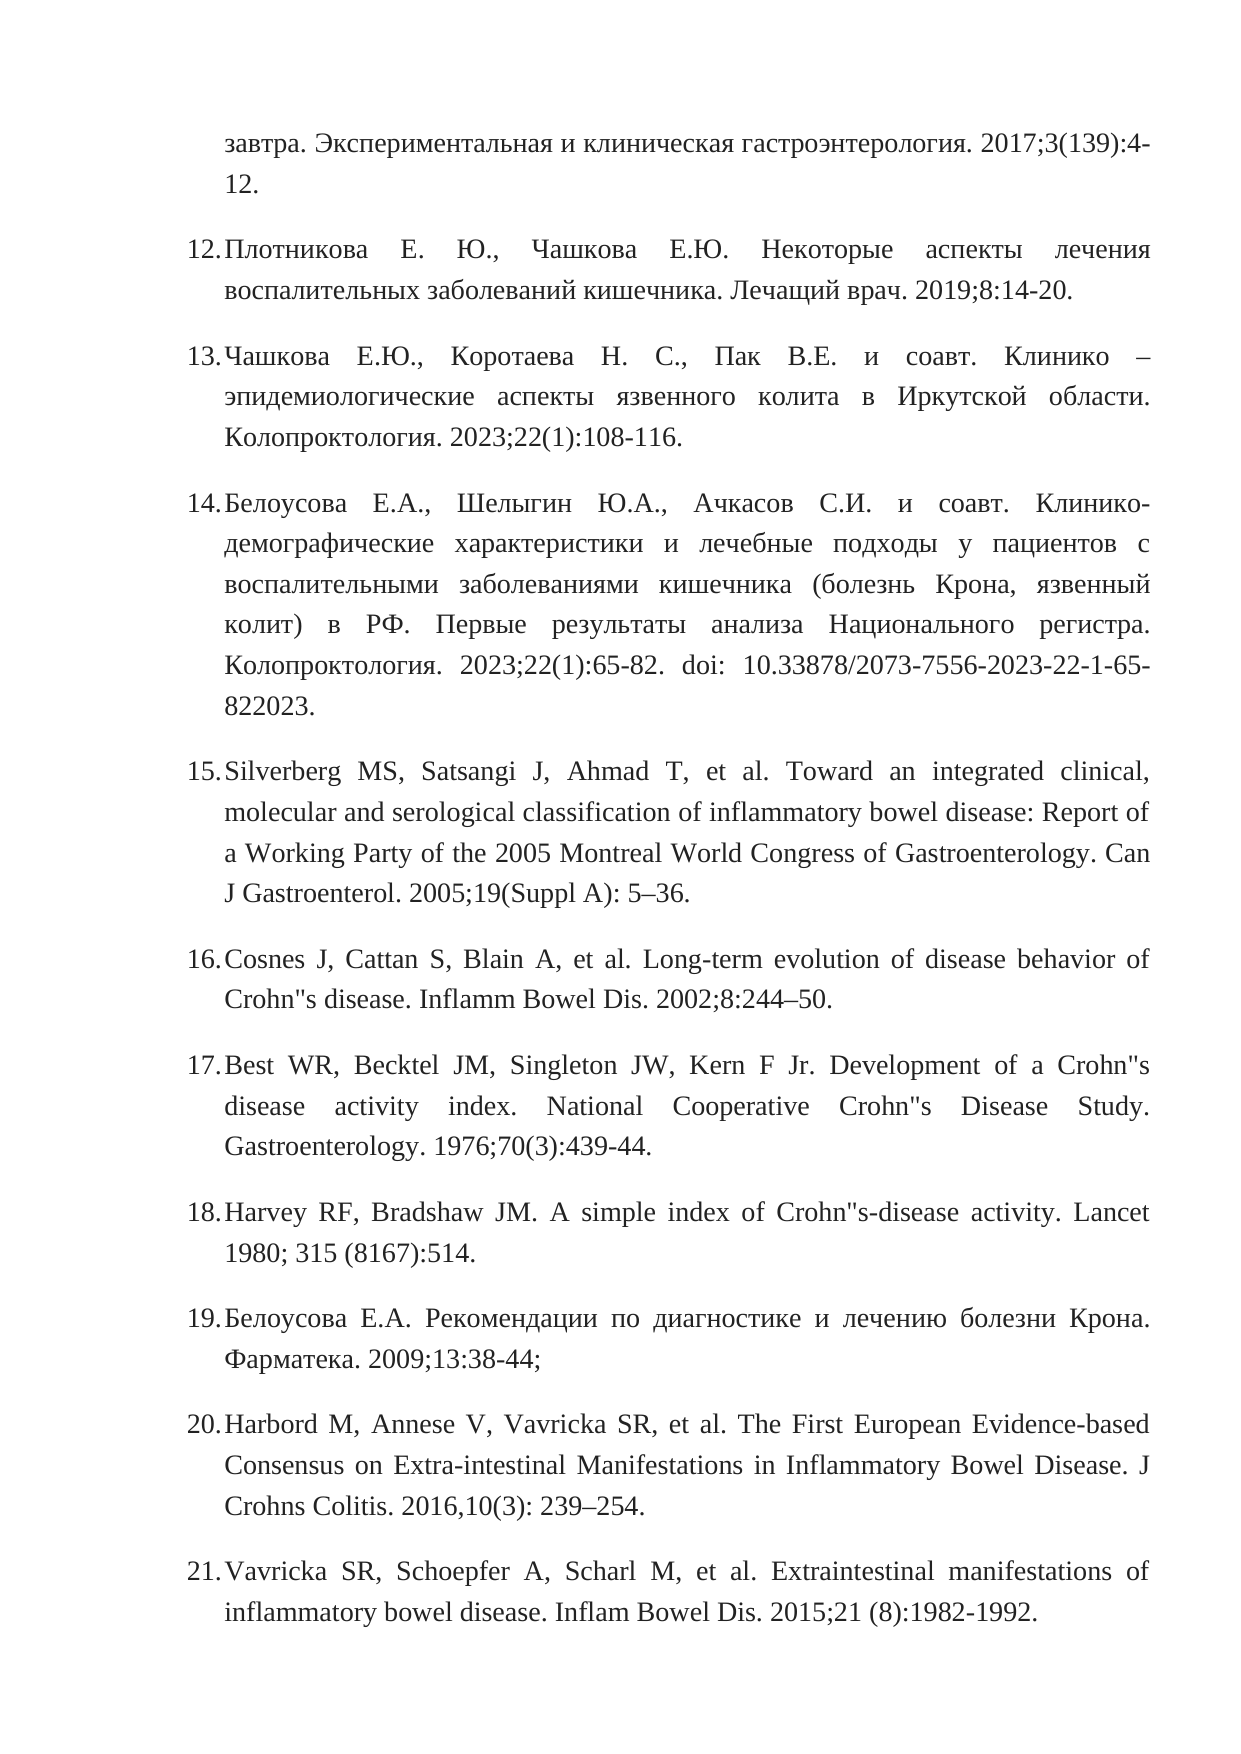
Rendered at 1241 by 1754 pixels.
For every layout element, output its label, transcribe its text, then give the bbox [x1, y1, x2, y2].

list Белоусова Е.А. Рекомендации по диагностике и лечению болезни Крона. Фарматека. 2009;13:38-44; [187, 1293, 1152, 1374]
list Silverberg MS, Satsangi J, Ahmad T, et al. Toward an integrated clinical, molecular and serological classification of inflammatory bowel disease: Report of a Working Party of the 2005 Montreal World Congress of Gastroenterology. Can J Gastroenterol. 2005;19(Suppl A): 5–36. [187, 746, 1152, 909]
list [187, 118, 1152, 199]
list Чашкова Е.Ю., Коротаева Н. С., Пак В.Е. и соавт. Клинико – эпидемиологические аспекты язвенного колита в Иркутской области. Колопроктология. 2023;22(1):108-116. [187, 331, 1152, 452]
list Плотникова Е. Ю., Чашкова Е.Ю. Некоторые аспекты лечения воспалительных заболеваний кишечника. Лечащий врач. 2019;8:14-20. [187, 224, 1152, 306]
list Best WR, Becktel JM, Singleton JW, Kern F Jr. Development of a Crohn"s disease activity index. National Cooperative Crohn"s Disease Study. Gastroenterology. 1976;70(3):439-44. [187, 1040, 1152, 1162]
list Vavricka SR, Schoepfer A, Scharl M, et al. Extraintestinal manifestations of inflammatory bowel disease. Inflam Bowel Dis. 2015;21 (8):1982-1992. [187, 1546, 1152, 1627]
list Cosnes J, Cattan S, Blain A, et al. Long-term evolution of disease behavior of Crohn"s disease. Inflamm Bowel Dis. 2002;8:244–50. [187, 934, 1152, 1015]
list Белоусова Е.А., Шелыгин Ю.А., Ачкасов С.И. и соавт. Клинико-демографические характеристики и лечебные подходы у пациентов с воспалительными заболеваниями кишечника (болезнь Крона, язвенный колит) в РФ. Первые результаты анализа Национального регистра. Колопроктология. 2023;22(1):65-82. doi: 10.33878/2073-7556-2023-22-1-65-822023. [187, 477, 1152, 721]
list Harvey RF, Bradshaw JM. A simple index of Crohn"s-disease activity. Lancet 1980; 315 (8167):514. [187, 1187, 1152, 1268]
list Harbord M, Annese V, Vavricka SR, et al. The First European Evidence-based Consensus on Extra-intestinal Manifestations in Inflammatory Bowel Disease. J Crohns Colitis. 2016,10(3): 239–254. [187, 1399, 1152, 1521]
